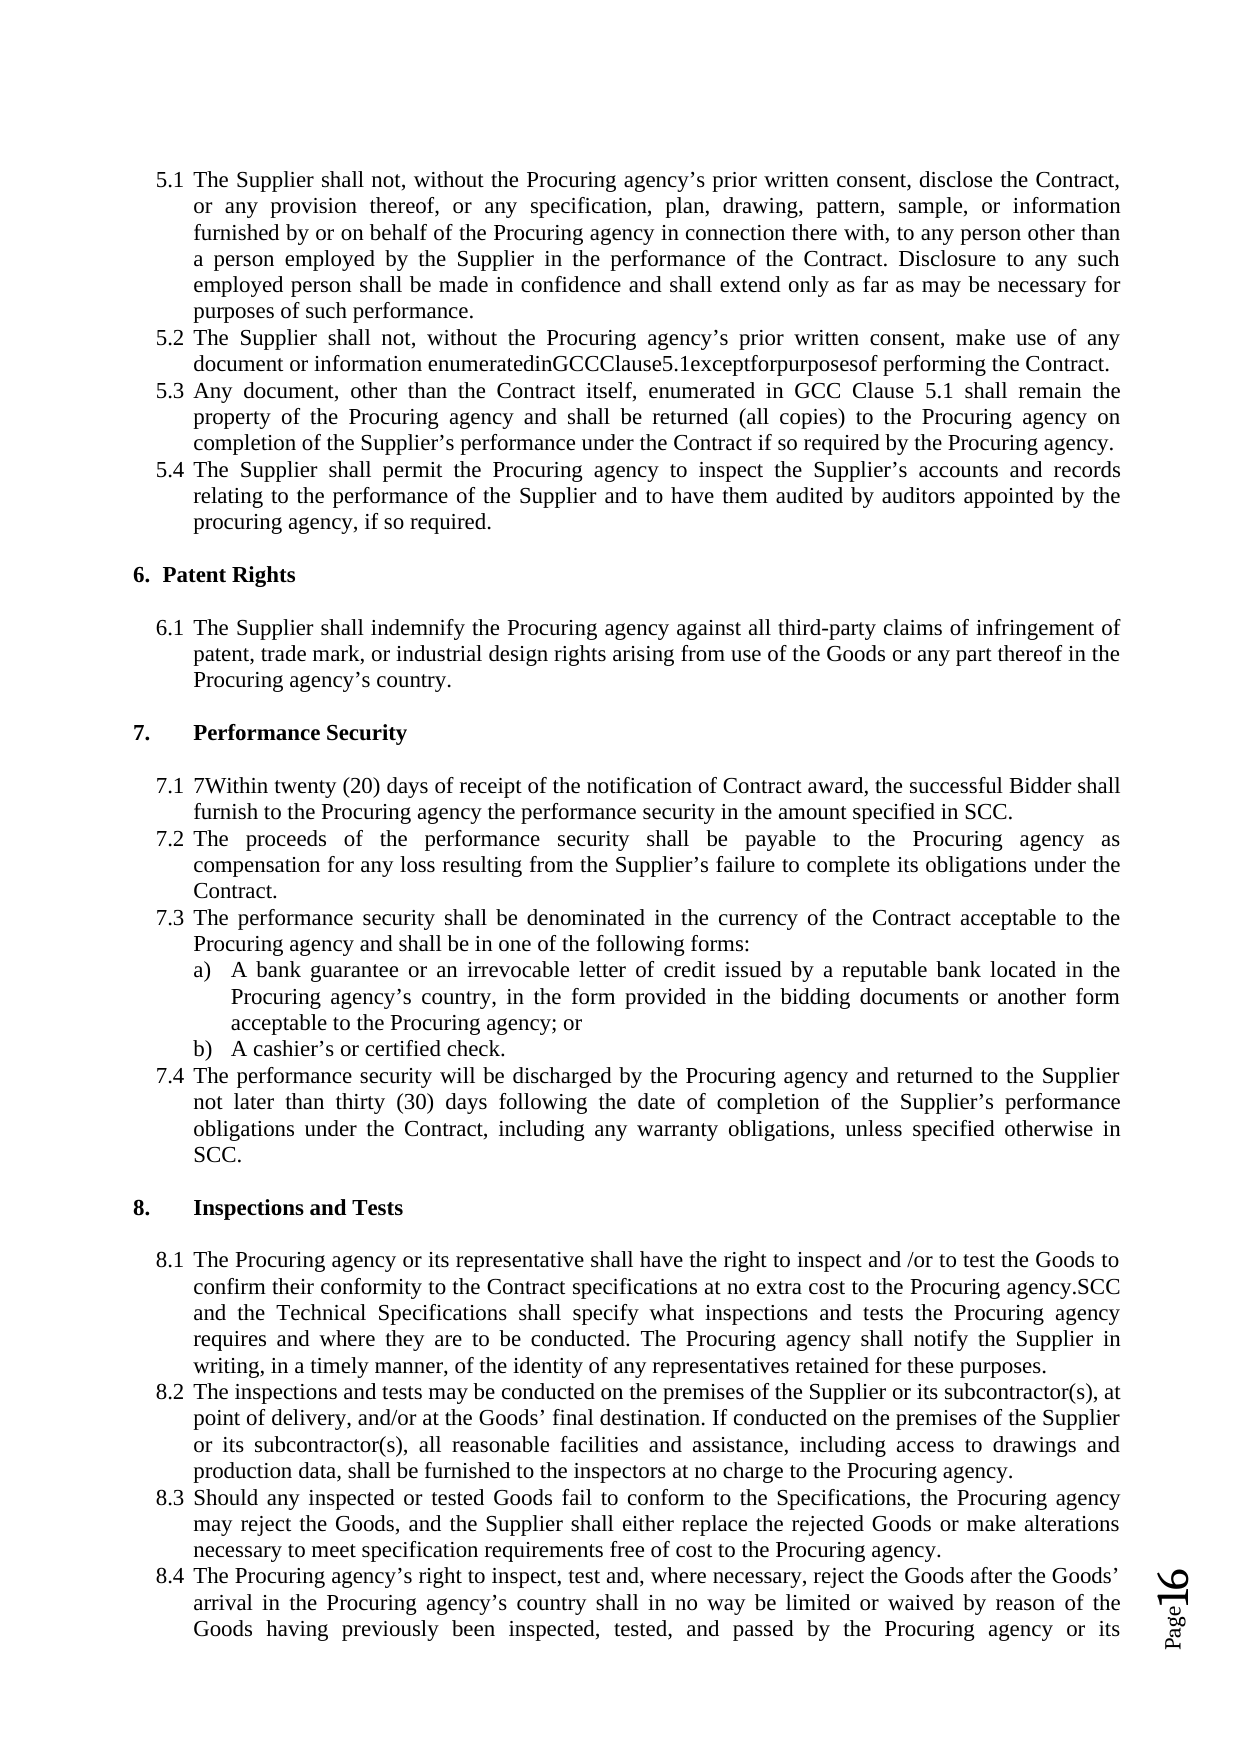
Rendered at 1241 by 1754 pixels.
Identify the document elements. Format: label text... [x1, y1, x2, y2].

list The Procuring agency or its representative shall have the right to inspect and /or to test the Goods to confirm their conformity to the Contract specifications at no extra cost to the Procuring agency.SCC and the Technical Specifications shall specify what inspections and tests the Procuring agency requires and where they are to be conducted. The Procuring agency shall notify the Supplier in writing, in a timely manner, of the identity of any representatives retained for these purposes. [156, 1246, 1122, 1378]
list The Supplier shall not, without the Procuring agency’s prior written consent, make use of any document or information enumeratedinGCCClause5.1exceptforpurposesof performing the Contract. [156, 324, 1122, 377]
list A cashier’s or certified check. [193, 1036, 1122, 1062]
list Patent Rights [133, 561, 1122, 587]
list The performance security shall be denominated in the currency of the Contract acceptable to the Procuring agency and shall be in one of the following forms: [156, 904, 1122, 956]
list 7Within twenty (20) days of receipt of the notification of Contract award, the successful Bidder shall furnish to the Procuring agency the performance security in the amount specified in SCC. [156, 772, 1122, 825]
list Any document, other than the Contract itself, enumerated in GCC Clause 5.1 shall remain the property of the Procuring agency and shall be returned (all copies) to the Procuring agency on completion of the Supplier’s performance under the Contract if so required by the Procuring agency. [156, 377, 1122, 456]
list The performance security will be discharged by the Procuring agency and returned to the Supplier not later than thirty (30) days following the date of completion of the Supplier’s performance obligations under the Contract, including any warranty obligations, unless specified otherwise in SCC. [156, 1062, 1122, 1167]
list Performance Security [133, 719, 1122, 746]
list The Supplier shall not, without the Procuring agency’s prior written consent, disclose the Contract, or any provision thereof, or any specification, plan, drawing, pattern, sample, or information furnished by or on behalf of the Procuring agency in connection there with, to any person other than a person employed by the Supplier in the performance of the Contract. Disclosure to any such employed person shall be made in confidence and shall extend only as far as may be necessary for purposes of such performance. [156, 166, 1122, 324]
list The Supplier shall permit the Procuring agency to inspect the Supplier’s accounts and records relating to the performance of the Supplier and to have them audited by auditors appointed by the procuring agency, if so required. [156, 456, 1122, 535]
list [156, 1563, 1122, 1642]
list Inspections and Tests [133, 1194, 1122, 1220]
list The Supplier shall indemnify the Procuring agency against all third-party claims of infringement of patent, trade mark, or industrial design rights arising from use of the Goods or any part thereof in the Procuring agency’s country. [156, 614, 1122, 693]
list The proceeds of the performance security shall be payable to the Procuring agency as compensation for any loss resulting from the Supplier’s failure to complete its obligations under the Contract. [156, 825, 1122, 904]
list Should any inspected or tested Goods fail to conform to the Specifications, the Procuring agency may reject the Goods, and the Supplier shall either replace the rejected Goods or make alterations necessary to meet specification requirements free of cost to the Procuring agency. [156, 1483, 1122, 1563]
list A bank guarantee or an irrevocable letter of credit issued by a reputable bank located in the Procuring agency’s country, in the form provided in the bidding documents or another form acceptable to the Procuring agency; or [193, 956, 1122, 1036]
list The inspections and tests may be conducted on the premises of the Supplier or its subcontractor(s), at point of delivery, and/or at the Goods’ final destination. If conducted on the premises of the Supplier or its subcontractor(s), all reasonable facilities and assistance, including access to drawings and production data, shall be furnished to the inspectors at no charge to the Procuring agency. [156, 1378, 1122, 1483]
